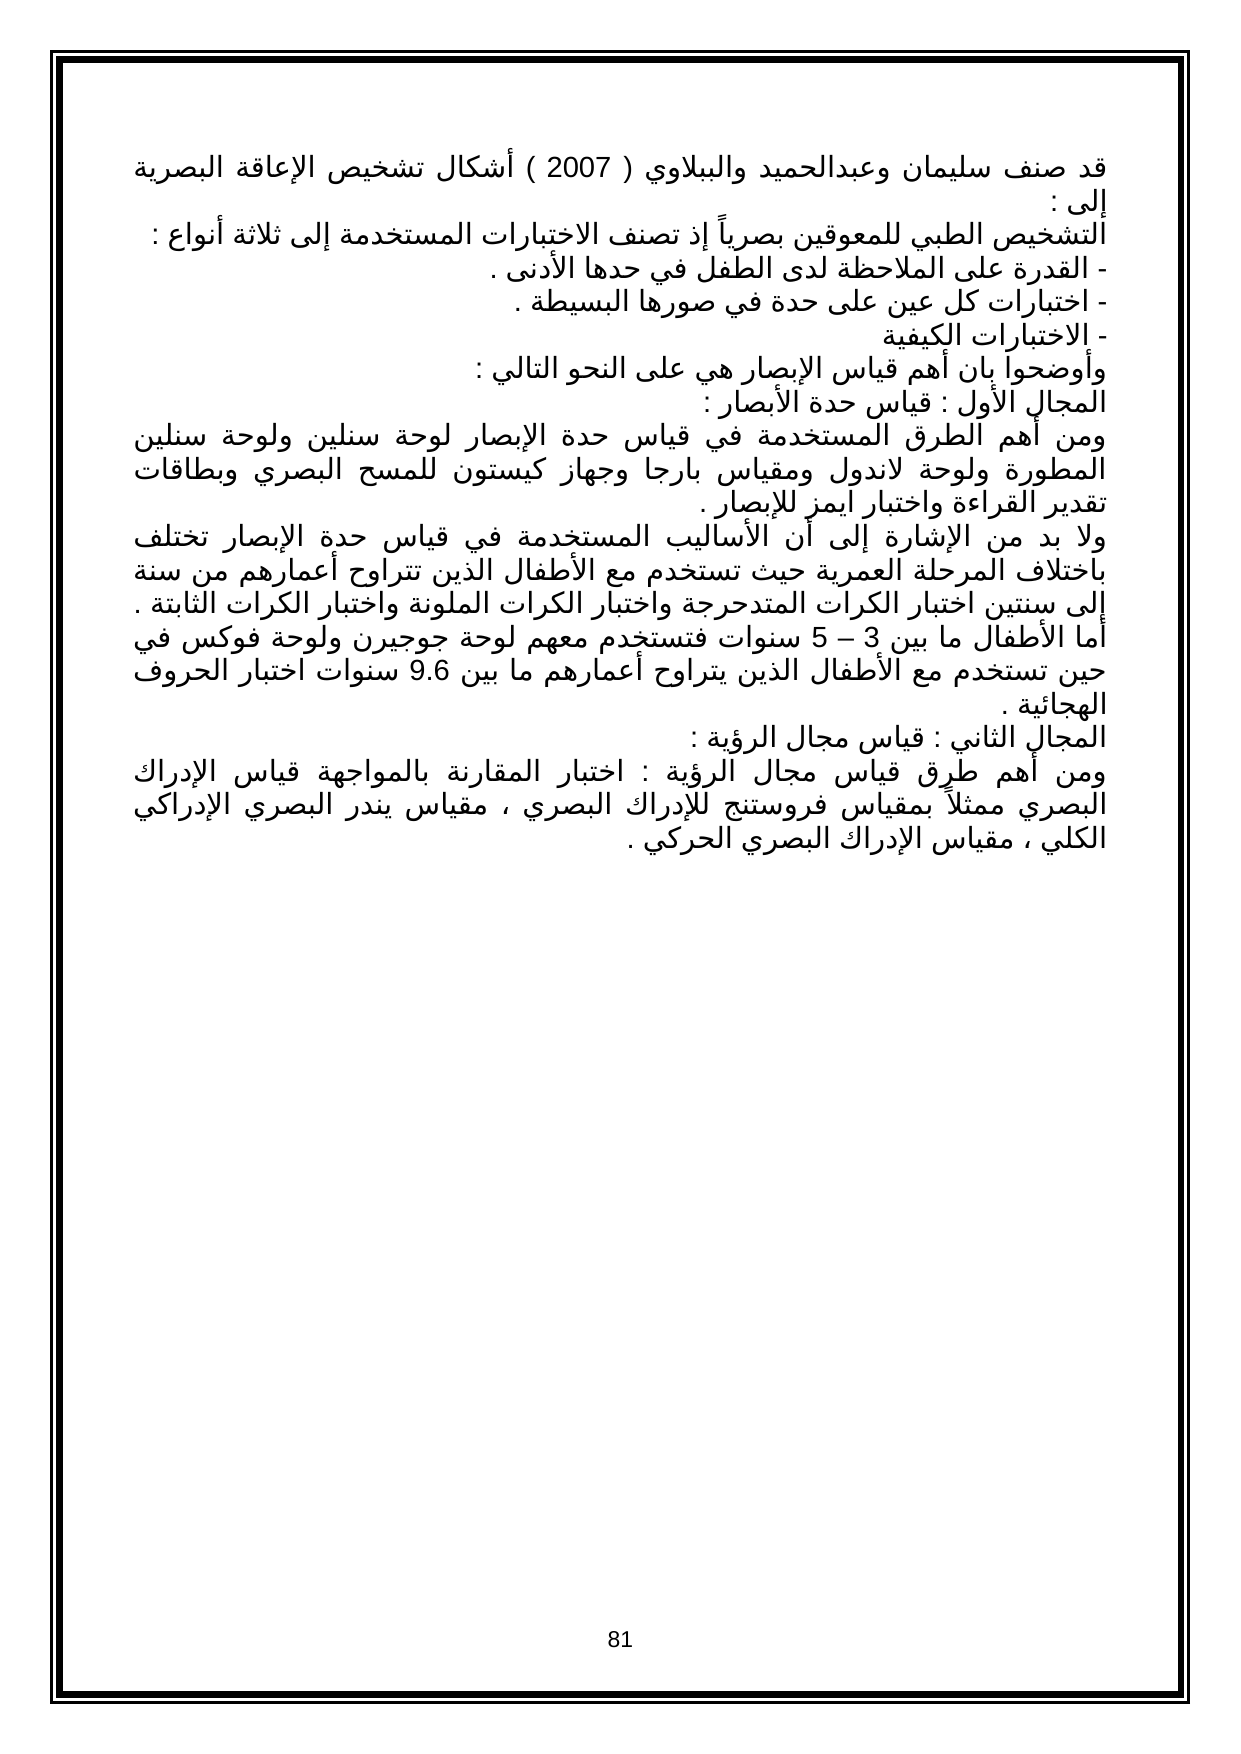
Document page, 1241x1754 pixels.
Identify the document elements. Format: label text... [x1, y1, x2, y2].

text المجال الثاني : قياس مجال الرؤية : [133, 720, 1107, 754]
text المجال الأول : قياس حدة الأبصار : [133, 385, 1107, 418]
text التشخيص الطبي للمعوقين بصرياً إذ تصنف الاختبارات المستخدمة إلى ثلاثة أنواع : [133, 217, 1107, 251]
text ولا بد من الإشارة إلى أن الأساليب المستخدمة في قياس حدة الإبصار تختلف باختلاف المرحلة العمرية حيث تستخدم مع الأطفال الذين تتراوح أعمارهم من سنة إلى سنتين اختبار الكرات المتدحرجة واختبار الكرات الملونة واختبار الكرات الثابتة . أما الأطفال ما بين 3 – 5 سنوات فتستخدم معهم لوحة جوجيرن ولوحة فوكس في حين تستخدم مع الأطفال الذين يتراوح أعمارهم ما بين 9.6 سنوات اختبار الحروف الهجائية . [133, 519, 1107, 720]
text - الاختبارات الكيفية [133, 318, 1107, 351]
text ومن أهم الطرق المستخدمة في قياس حدة الإبصار لوحة سنلين ولوحة سنلين المطورة ولوحة لاندول ومقياس بارجا وجهاز كيستون للمسح البصري وبطاقات تقدير القراءة واختبار ايمز للإبصار . [133, 418, 1107, 519]
text ومن أهم طرق قياس مجال الرؤية : اختبار المقارنة بالمواجهة قياس الإدراك البصري ممثلاً بمقياس فروستنج للإدراك البصري ، مقياس يندر البصري الإدراكي الكلي ، مقياس الإدراك البصري الحركي . [133, 754, 1107, 854]
text - اختبارات كل عين على حدة في صورها البسيطة . [133, 284, 1107, 318]
text وأوضحوا بان أهم قياس الإبصار هي على النحو التالي : [133, 351, 1107, 385]
text - القدرة على الملاحظة لدى الطفل في حدها الأدنى . [133, 251, 1107, 284]
text قد صنف سليمان وعبدالحميد والببلاوي ( 2007 ) أشكال تشخيص الإعاقة البصرية إلى : [133, 150, 1107, 217]
